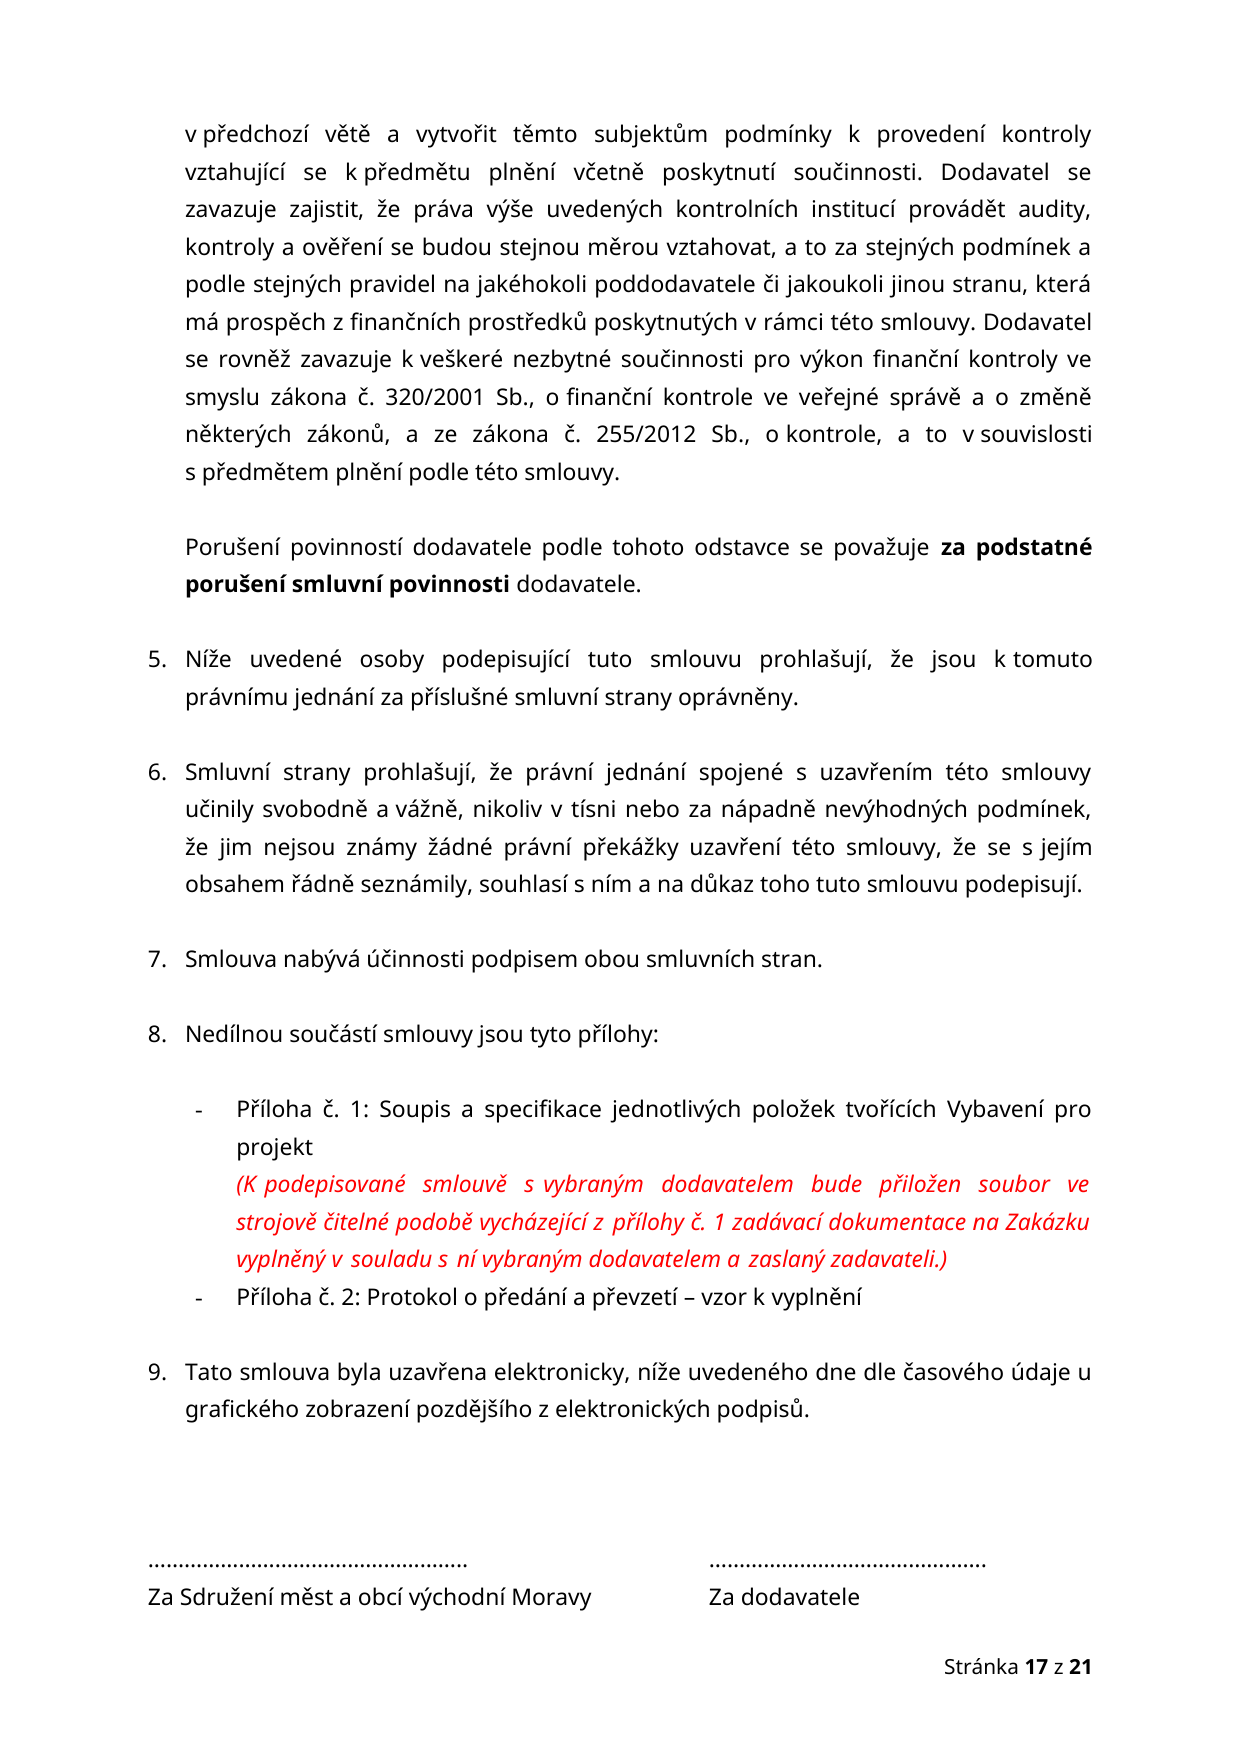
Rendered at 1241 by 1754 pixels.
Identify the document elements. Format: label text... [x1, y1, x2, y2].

list Nedílnou součástí smlouvy jsou tyto přílohy: [148, 1018, 1093, 1049]
text (K podepisované smlouvě s vybraným dodavatelem bude přiložen soubor ve strojově čitelné podobě vycházející z přílohy č. 1 zadávací dokumentace na Zakázku vyplněný v souladu s ní vybraným dodavatelem a zaslaný zadavateli.) [236, 1168, 1093, 1274]
list Smluvní strany prohlašují, že právní jednání spojené s uzavřením této smlouvy učinily svobodně a vážně, nikoliv v tísni nebo za nápadně nevýhodných podmínek, že jim nejsou známy žádné právní překážky uzavření této smlouvy, že se s jejím obsahem řádně seznámily, souhlasí s ním a na důkaz toho tuto smlouvu podepisují. [148, 756, 1093, 899]
list Příloha č. 1: Soupis a specifikace jednotlivých položek tvořících Vybavení pro projekt [195, 1093, 1093, 1162]
text …………………………………………….. ………………………………………. [148, 1543, 1093, 1574]
text Za Sdružení měst a obcí východní Moravy Za dodavatele [148, 1581, 1093, 1612]
list Příloha č. 2: Protokol o předání a převzetí – vzor k vyplnění [195, 1281, 1093, 1312]
text Porušení povinností dodavatele podle tohoto odstavce se považuje za podstatné porušení smluvní povinnosti dodavatele. [185, 531, 1093, 599]
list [148, 118, 1093, 487]
list Níže uvedené osoby podepisující tuto smlouvu prohlašují, že jsou k tomuto právnímu jednání za příslušné smluvní strany oprávněny. [148, 643, 1093, 712]
list Smlouva nabývá účinnosti podpisem obou smluvních stran. [148, 943, 1093, 974]
list Tato smlouva byla uzavřena elektronicky, níže uvedeného dne dle časového údaje u grafického zobrazení pozdějšího z elektronických podpisů. [148, 1356, 1093, 1424]
